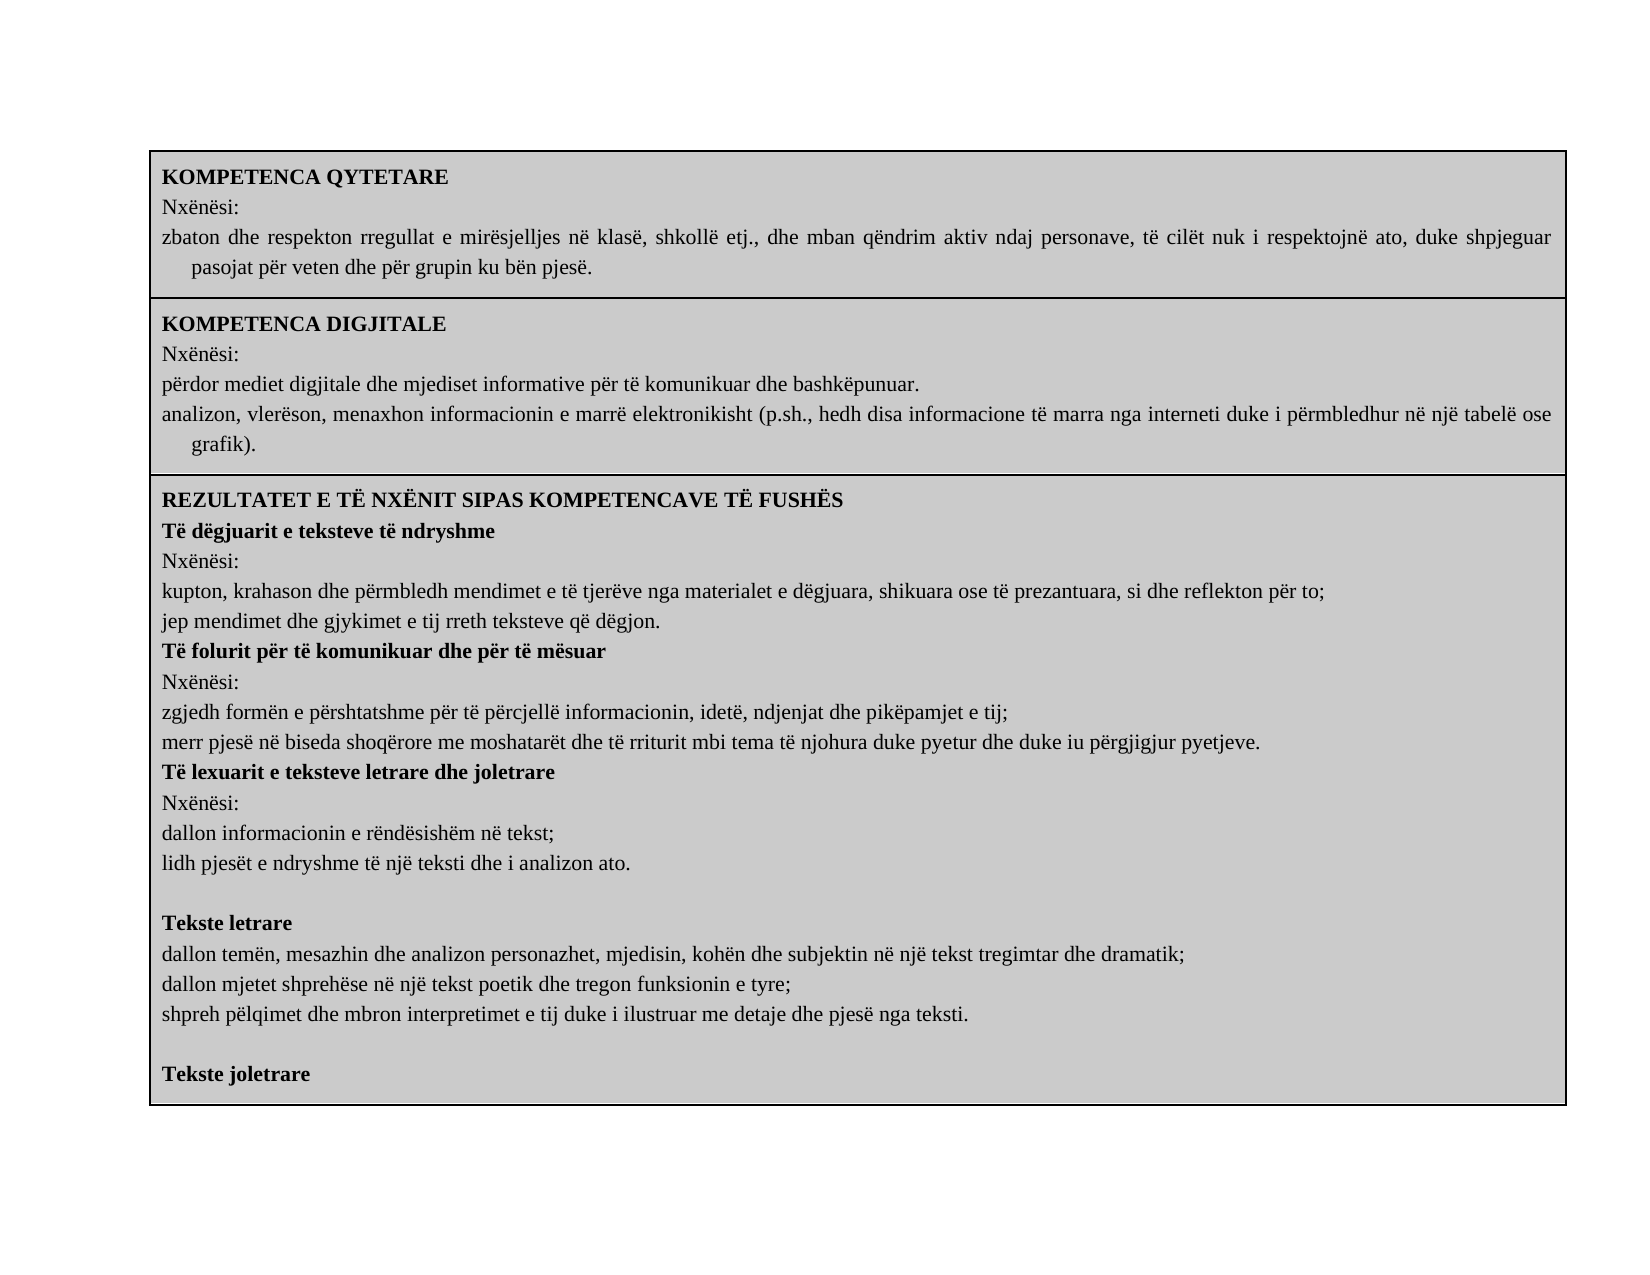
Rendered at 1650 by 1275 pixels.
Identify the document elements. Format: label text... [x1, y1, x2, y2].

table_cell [151, 476, 1565, 1103]
table_cell KOMPETENCA DIGJITALE Nxënësi: përdor mediet digjitale dhe mjediset informative për të komunikuar dhe bashkëpunuar. analizon, vlerëson, menaxhon informacionin e marrë elektronikisht (p.sh., hedh disa informacione të marra nga interneti duke i përmbledhur në një tabelë ose grafik). [151, 299, 1565, 473]
table_cell KOMPETENCA QYTETARE Nxënësi: zbaton dhe respekton rregullat e mirësjelljes në klasë, shkollë etj., dhe mban qëndrim aktiv ndaj personave, të cilët nuk i respektojnë ato, duke shpjeguar pasojat për veten dhe për grupin ku bën pjesë. [151, 152, 1565, 297]
